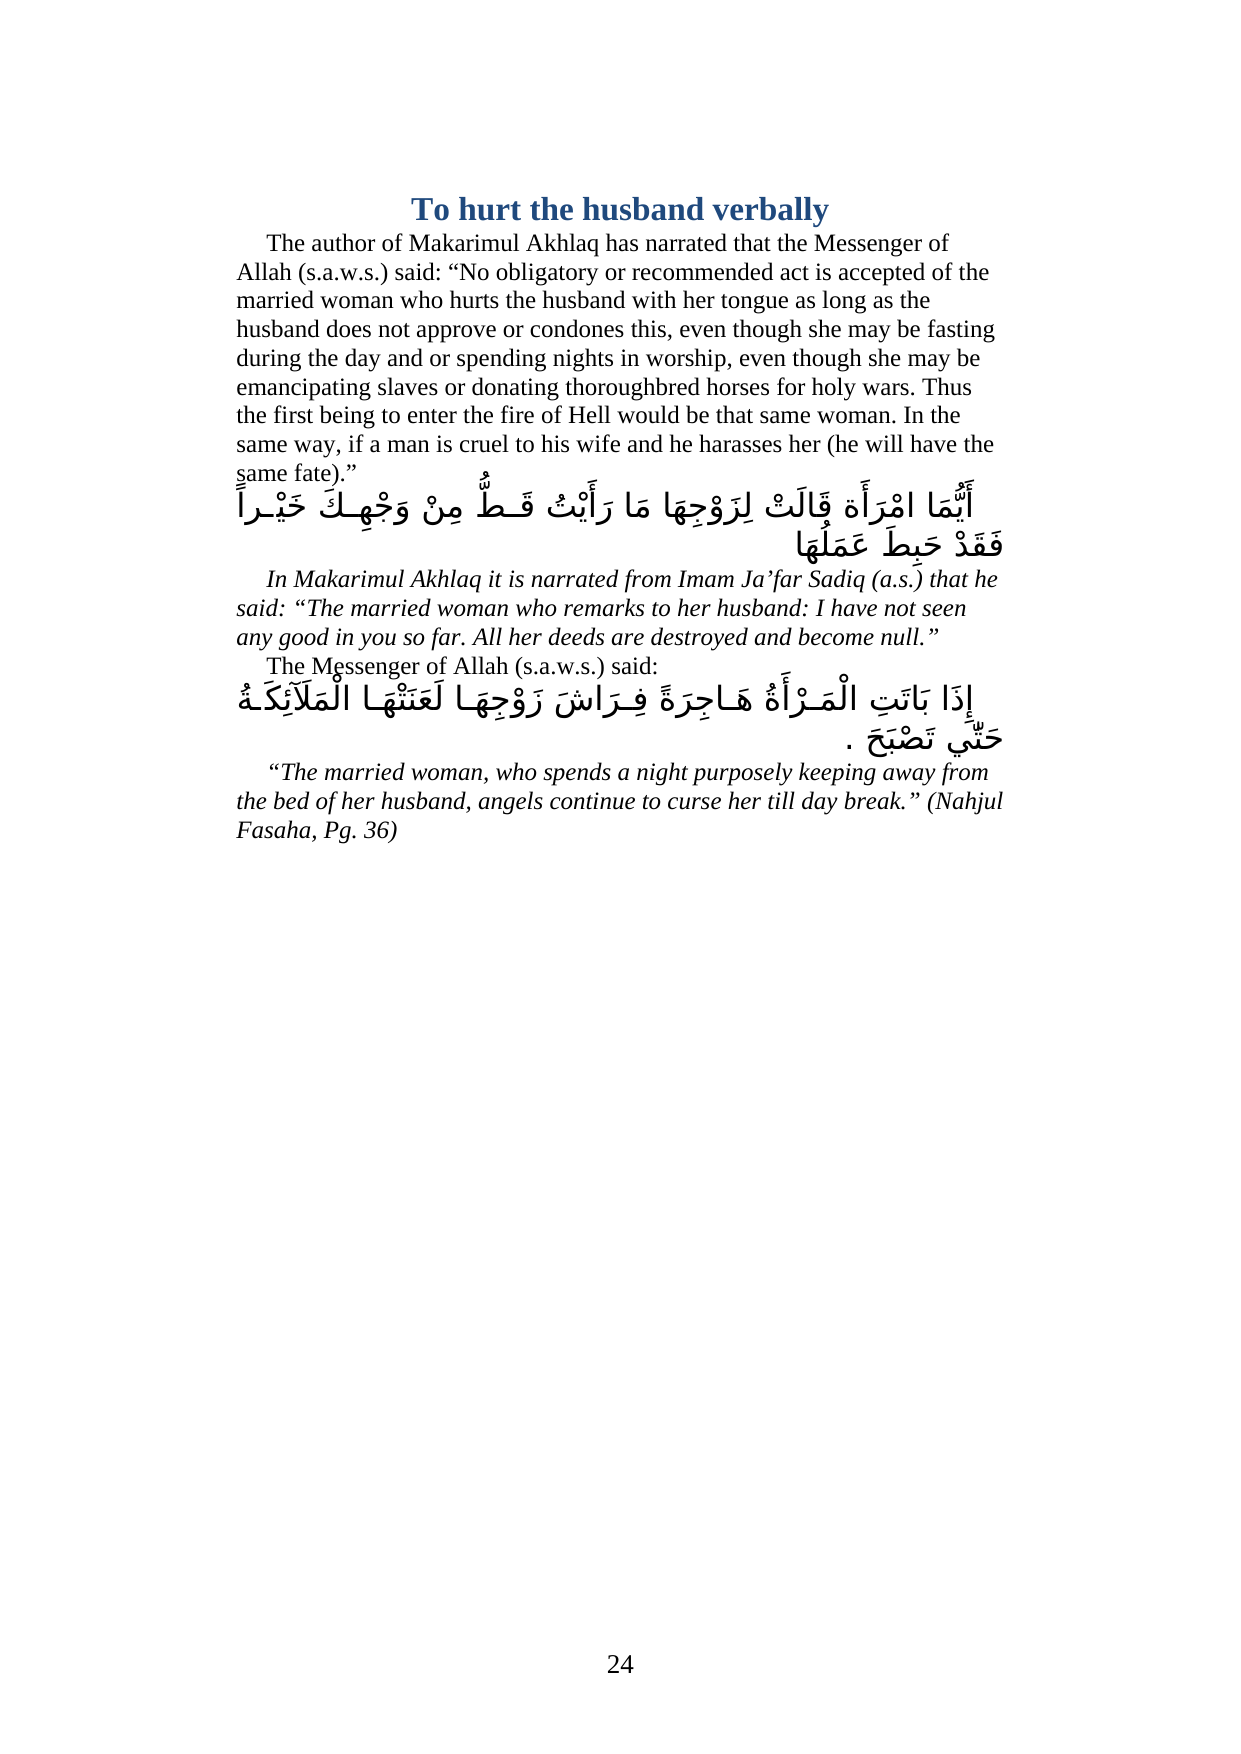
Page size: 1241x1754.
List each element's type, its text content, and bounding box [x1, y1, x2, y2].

text The Messenger of Allah (s.a.w.s.) said: [236, 651, 1004, 679]
text In Makarimul Akhlaq it is narrated from Imam Ja’far Sadiq (a.s.) that he said: “The married woman who remarks to her husband: I have not seen any good in you so far. All her deeds are destroyed and become null.” [236, 564, 1004, 651]
text أَيُّمَا امْرَأَة قَالَتْ لِزَوْجِهَا مَا رَأَيْتُ قَطُّ مِنْ وَجْهِكَ خَيْراً فَقَدْ حَبِطَ عَمَلُهَا [236, 487, 1004, 564]
text The author of Makarimul Akhlaq has narrated that the Messenger of Allah (s.a.w.s.) said: “No obligatory or recommended act is accepted of the married woman who hurts the husband with her tongue as long as the husband does not approve or condones this, even though she may be fasting during the day and or spending nights in worship, even though she may be emancipating slaves or donating thoroughbred horses for holy wars. Thus the first being to enter the fire of Hell would be that same woman. In the same way, if a man is cruel to his wife and he harasses her (he will have the same fate).” [236, 228, 1004, 487]
subtitle To hurt the husband verbally [236, 190, 1004, 228]
text “The married woman, who spends a night purposely keeping away from the bed of her husband, angels continue to curse her till day break.” (Nahjul Fasaha, Pg. 36) [236, 757, 1004, 843]
text إِذَا بَاتَتِ الْمَرْأَةُ هَاجِرَةً فِرَاشَ زَوْجِهَا لَعَنَتْهَا الْمَلَآئِكَةُ حَتّٰي تَصْبَحَ . [236, 679, 1004, 757]
